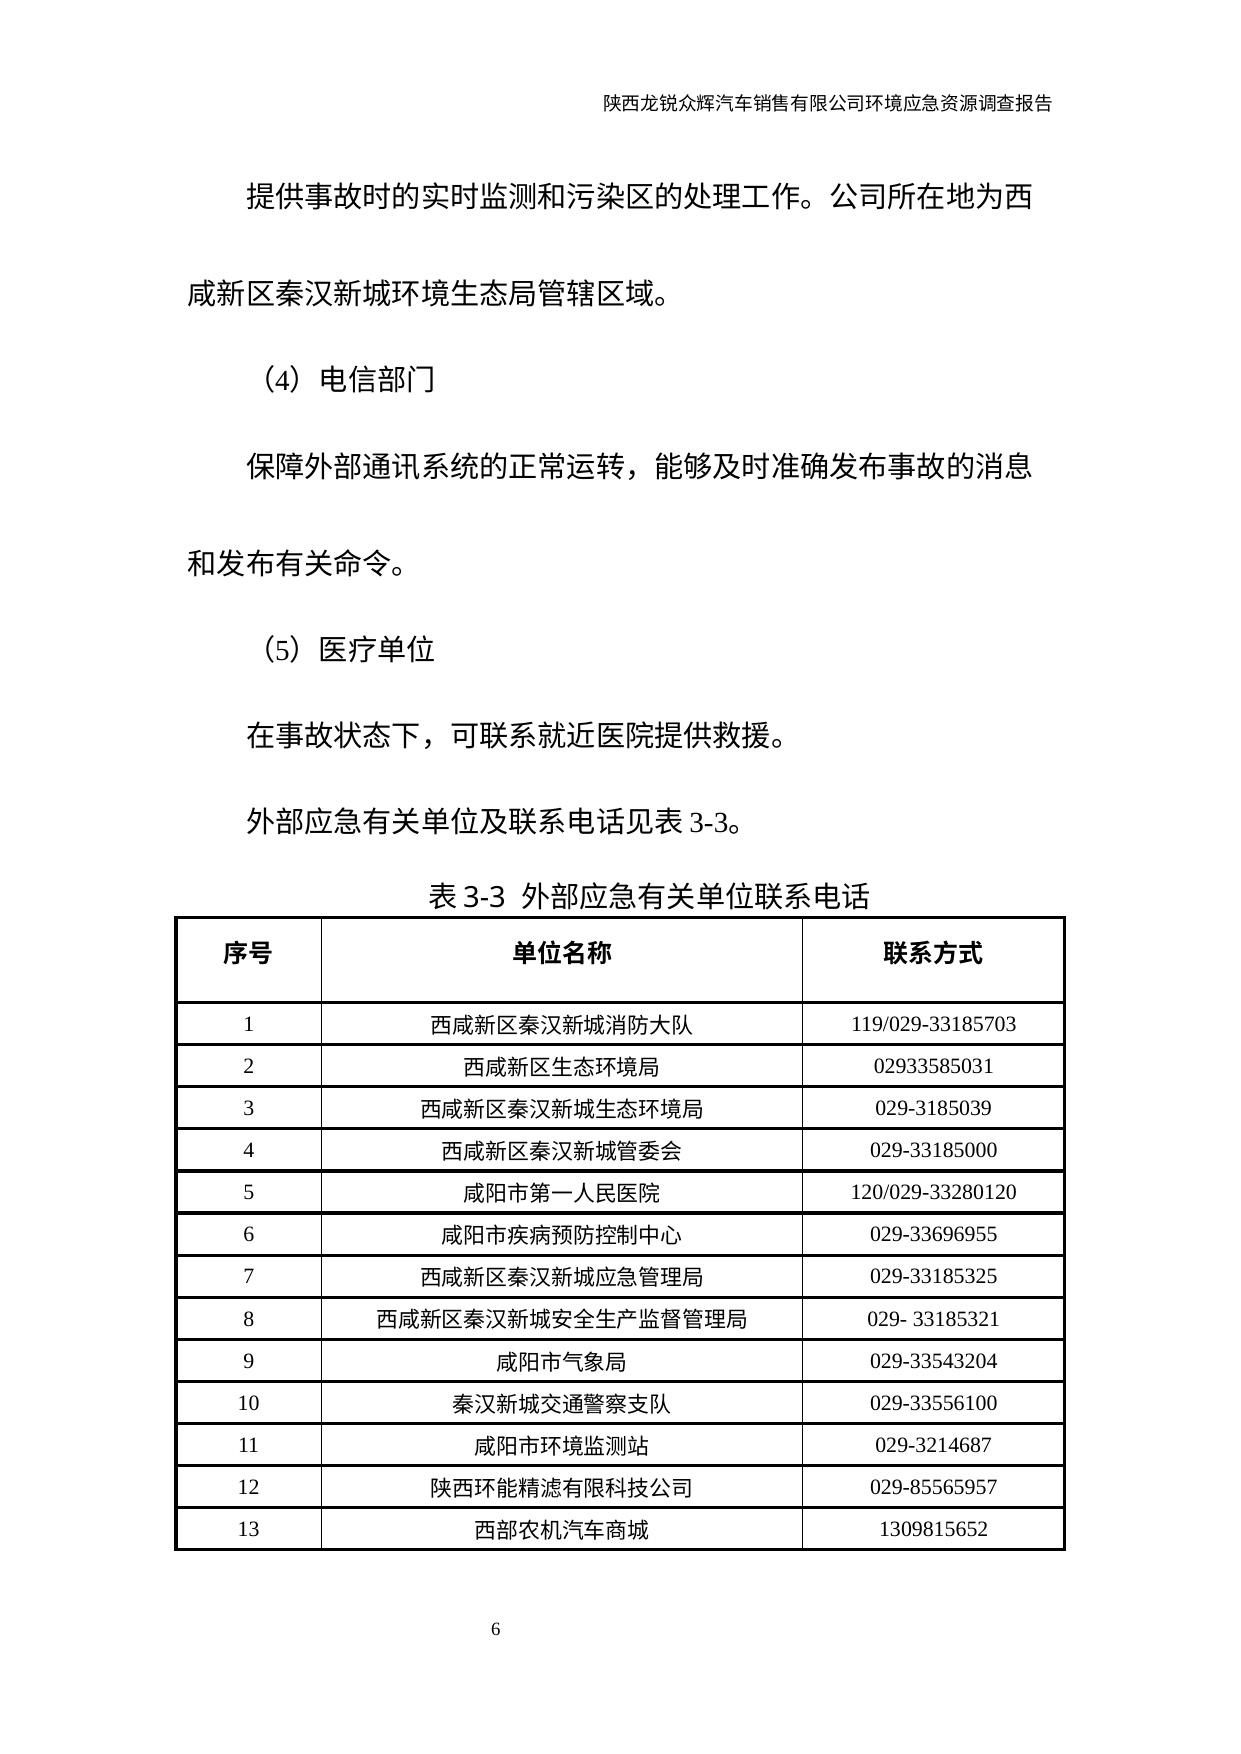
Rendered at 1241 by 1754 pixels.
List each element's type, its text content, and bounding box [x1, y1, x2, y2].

table_cell 029- 33185321 [803, 1299, 1063, 1338]
table_cell 陕西环能精滤有限科技公司 [322, 1467, 802, 1506]
table_cell 029-33543204 [803, 1341, 1063, 1380]
table_cell 秦汉新城交通警察支队 [322, 1383, 802, 1422]
table_cell 咸阳市环境监测站 [322, 1425, 802, 1464]
table_cell 咸阳市第一人民医院 [322, 1173, 802, 1211]
table_cell 咸阳市疾病预防控制中心 [322, 1215, 802, 1253]
table_cell 10 [178, 1383, 321, 1422]
table_cell 5 [178, 1173, 321, 1211]
table_cell 西咸新区秦汉新城生态环境局 [322, 1088, 802, 1127]
table_cell 120/029-33280120 [803, 1173, 1063, 1211]
table_cell 029-33185325 [803, 1257, 1063, 1296]
table_cell 029-3185039 [803, 1088, 1063, 1127]
table_cell 029-3214687 [803, 1425, 1063, 1464]
table_cell 11 [178, 1425, 321, 1464]
table_cell 119/029-33185703 [803, 1004, 1063, 1043]
table_cell 12 [178, 1467, 321, 1506]
table_cell 13 [178, 1509, 321, 1548]
table_cell 1309815652 [803, 1509, 1063, 1548]
table_cell 3 [178, 1088, 321, 1127]
text 提供事故时的实时监测和污染区的处理工作。公司所在地为西咸新区秦汉新城环境生态局管辖区域。 [187, 162, 1053, 324]
table_header 序号 [178, 919, 321, 1001]
table_cell 西咸新区秦汉新城安全生产监督管理局 [322, 1299, 802, 1338]
text （4）电信部门 [187, 346, 1053, 411]
table_cell 8 [178, 1299, 321, 1338]
table_cell 6 [178, 1215, 321, 1253]
table_cell 2 [178, 1046, 321, 1085]
table_header 联系方式 [803, 919, 1063, 1001]
text 表3-3 外部应急有关单位联系电话 [187, 874, 1053, 916]
table_cell 7 [178, 1257, 321, 1296]
table_cell 02933585031 [803, 1046, 1063, 1085]
table_cell 咸阳市气象局 [322, 1341, 802, 1380]
table_cell 1 [178, 1004, 321, 1043]
table_cell 西咸新区秦汉新城管委会 [322, 1130, 802, 1169]
table_cell 029-33696955 [803, 1215, 1063, 1253]
text 保障外部通讯系统的正常运转，能够及时准确发布事故的消息和发布有关命令。 [187, 432, 1053, 594]
table_cell 029-33556100 [803, 1383, 1063, 1422]
table_cell 西部农机汽车商城 [322, 1509, 802, 1548]
table_cell 西咸新区秦汉新城消防大队 [322, 1004, 802, 1043]
table_cell 9 [178, 1341, 321, 1380]
table_cell 西咸新区秦汉新城应急管理局 [322, 1257, 802, 1296]
text 外部应急有关单位及联系电话见表3-3。 [187, 788, 1053, 853]
text （5）医疗单位 [187, 615, 1053, 680]
table_header 单位名称 [322, 919, 802, 1001]
text 在事故状态下，可联系就近医院提供救援。 [187, 702, 1053, 767]
table_cell 4 [178, 1130, 321, 1169]
table_cell 西咸新区生态环境局 [322, 1046, 802, 1085]
table_cell 029-85565957 [803, 1467, 1063, 1506]
table_cell 029-33185000 [803, 1130, 1063, 1169]
